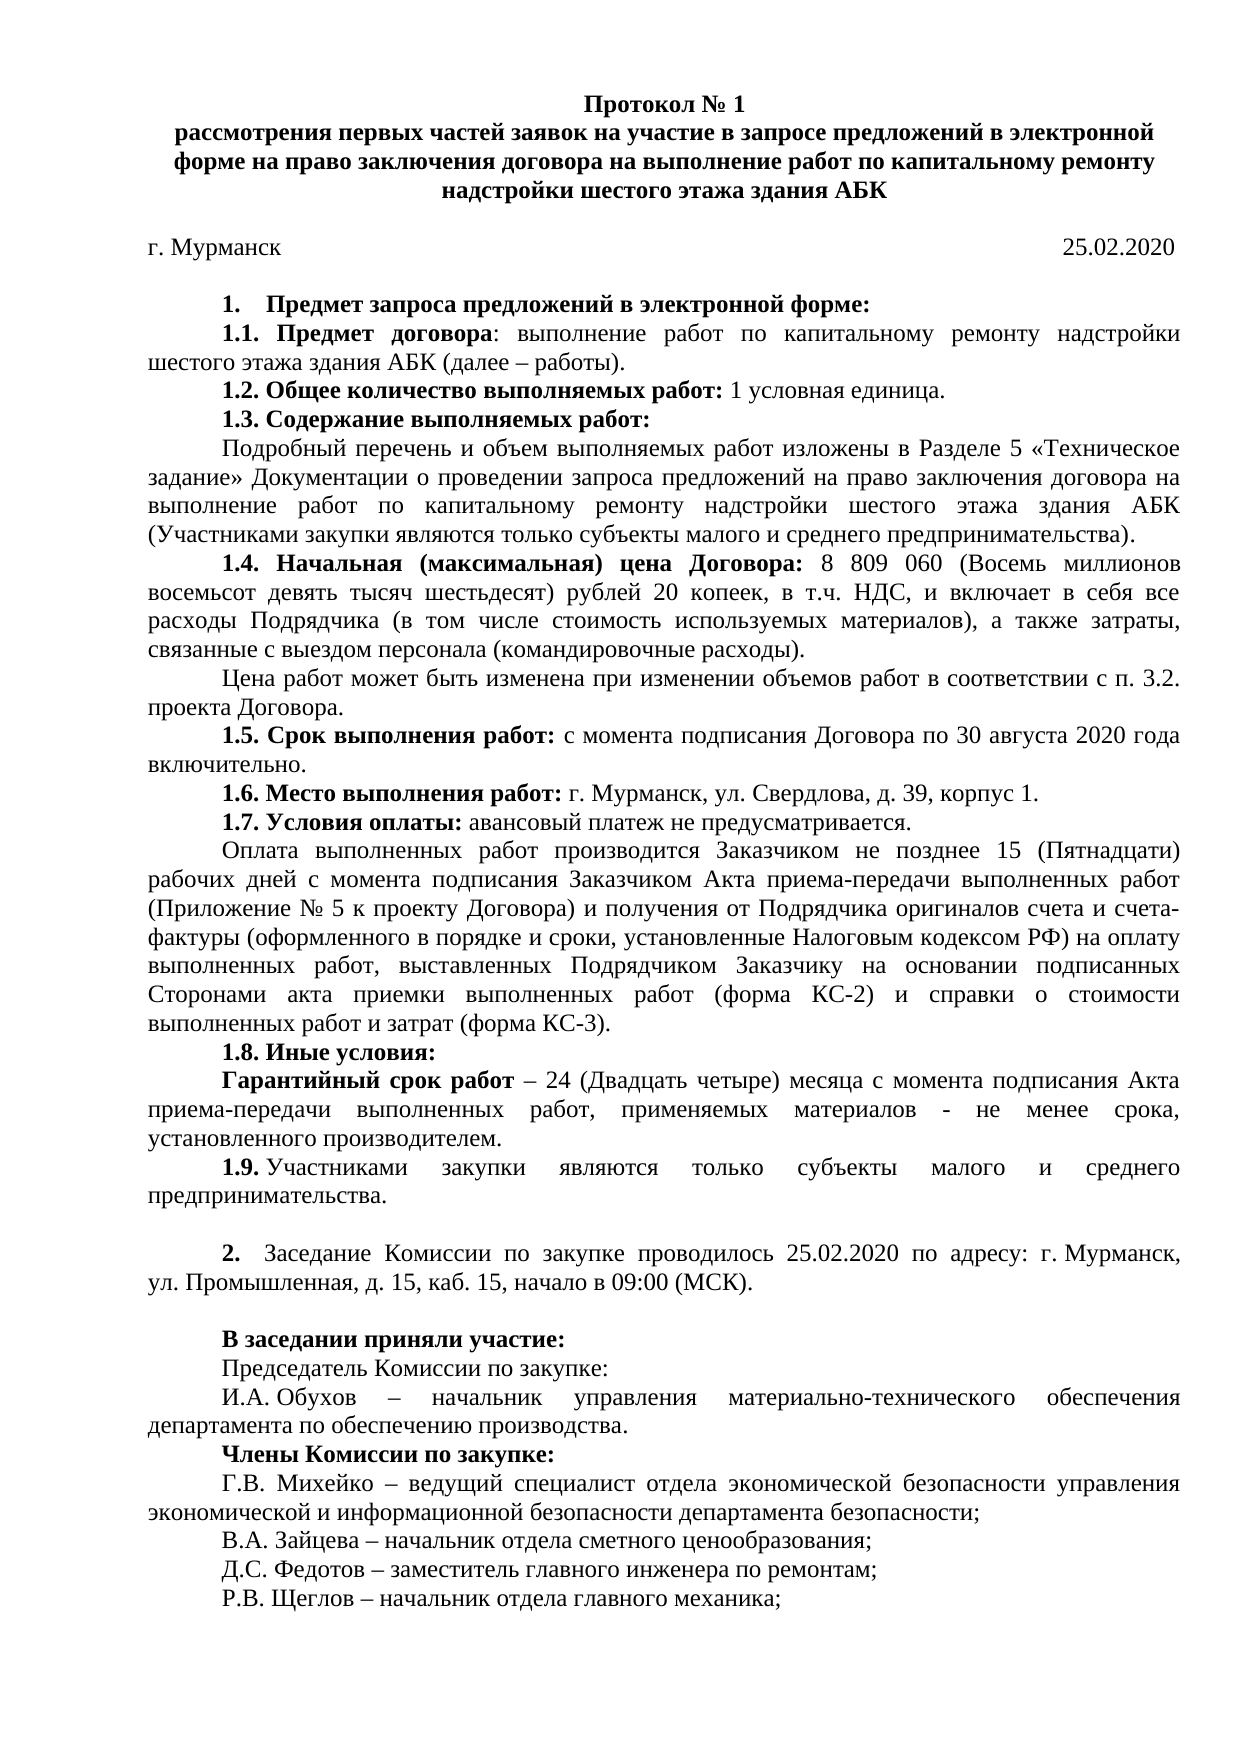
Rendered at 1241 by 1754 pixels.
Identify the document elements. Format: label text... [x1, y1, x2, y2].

text Протокол № 1 [148, 89, 1181, 117]
text Члены Комиссии по закупке: [148, 1439, 1181, 1468]
text Цена работ может быть изменена при изменении объемов работ в соответствии с п. 3.2. проекта Договора. [148, 663, 1181, 720]
text Председатель Комиссии по закупке: [148, 1353, 1181, 1382]
text г. Мурманск 25.02.2020 [148, 232, 1181, 260]
text 1.1. Предмет договора: выполнение работ по капитальному ремонту надстройки шестого этажа здания АБК (далее – работы). [148, 318, 1181, 375]
text Оплата выполненных работ производится Заказчиком не позднее 15 (Пятнадцати) рабочих дней с момента подписания Заказчиком Акта приема-передачи выполненных работ (Приложение № 5 к проекту Договора) и получения от Подрядчика оригиналов счета и счета-фактуры (оформленного в порядке и сроки, установленные Налоговым кодексом РФ) на оплату выполненных работ, выставленных Подрядчиком Заказчику на основании подписанных Сторонами акта приемки выполненных работ (форма КС-2) и справки о стоимости выполненных работ и затрат (форма КС-3). [148, 835, 1181, 1037]
text 1.9. Участниками закупки являются только субъекты малого и среднего предпринимательства. [148, 1152, 1181, 1209]
text Г.В. Михейко – ведущий специалист отдела экономической безопасности управления экономической и информационной безопасности департамента безопасности; [148, 1468, 1181, 1525]
text Подробный перечень и объем выполняемых работ изложены в Разделе 5 «Техническое задание» Документации о проведении запроса предложений на право заключения договора на выполнение работ по капитальному ремонту надстройки шестого этажа здания АБК (Участниками закупки являются только субъекты малого и среднего предпринимательства). [148, 433, 1181, 548]
text В.А. Зайцева – начальник отдела сметного ценообразования; [148, 1525, 1181, 1554]
text В заседании приняли участие: [148, 1324, 1181, 1353]
text 1.2. Общее количество выполняемых работ: 1 условная единица. [148, 375, 1181, 404]
text 1.6. Место выполнения работ: г. Мурманск, ул. Свердлова, д. 39, корпус 1. [148, 778, 1181, 807]
text 1.5. Срок выполнения работ: с момента подписания Договора по 30 августа 2020 года включительно. [148, 720, 1181, 778]
text И.А. Обухов – начальник управления материально-технического обеспечения департамента по обеспечению производства. [148, 1382, 1181, 1439]
text 1.8. Иные условия: [148, 1037, 1181, 1065]
text 1.7. Условия оплаты: авансовый платеж не предусматривается. [148, 807, 1181, 835]
text Д.С. Федотов – заместитель главного инженера по ремонтам; [148, 1554, 1181, 1583]
text Гарантийный срок работ – 24 (Двадцать четыре) месяца с момента подписания Акта приема-передачи выполненных работ, применяемых материалов - не менее срока, установленного производителем. [148, 1065, 1181, 1152]
text 1.4. Начальная (максимальная) цена Договора: 8 809 060 (Восемь миллионов восемьсот девять тысяч шестьдесят) рублей 20 копеек, в т.ч. НДС, и включает в себя все расходы Подрядчика (в том числе стоимость используемых материалов), а также затраты, связанные с выездом персонала (командировочные расходы). [148, 548, 1181, 663]
text рассмотрения первых частей заявок на участие в запросе предложений в электронной форме на право заключения договора на выполнение работ по капитальному ремонту надстройки шестого этажа здания АБК [148, 117, 1181, 204]
subtitle Заседание Комиссии по закупке проводилось 25.02.2020 по адресу: г. Мурманск, ул. Промышленная, д. 15, каб. 15, начало в 09:00 (МСК). [148, 1238, 1181, 1295]
text 1.3. Содержание выполняемых работ: [148, 404, 1181, 433]
subtitle Предмет запроса предложений в электронной форме: [148, 289, 1181, 318]
text Р.В. Щеглов – начальник отдела главного механика; [148, 1583, 1181, 1612]
